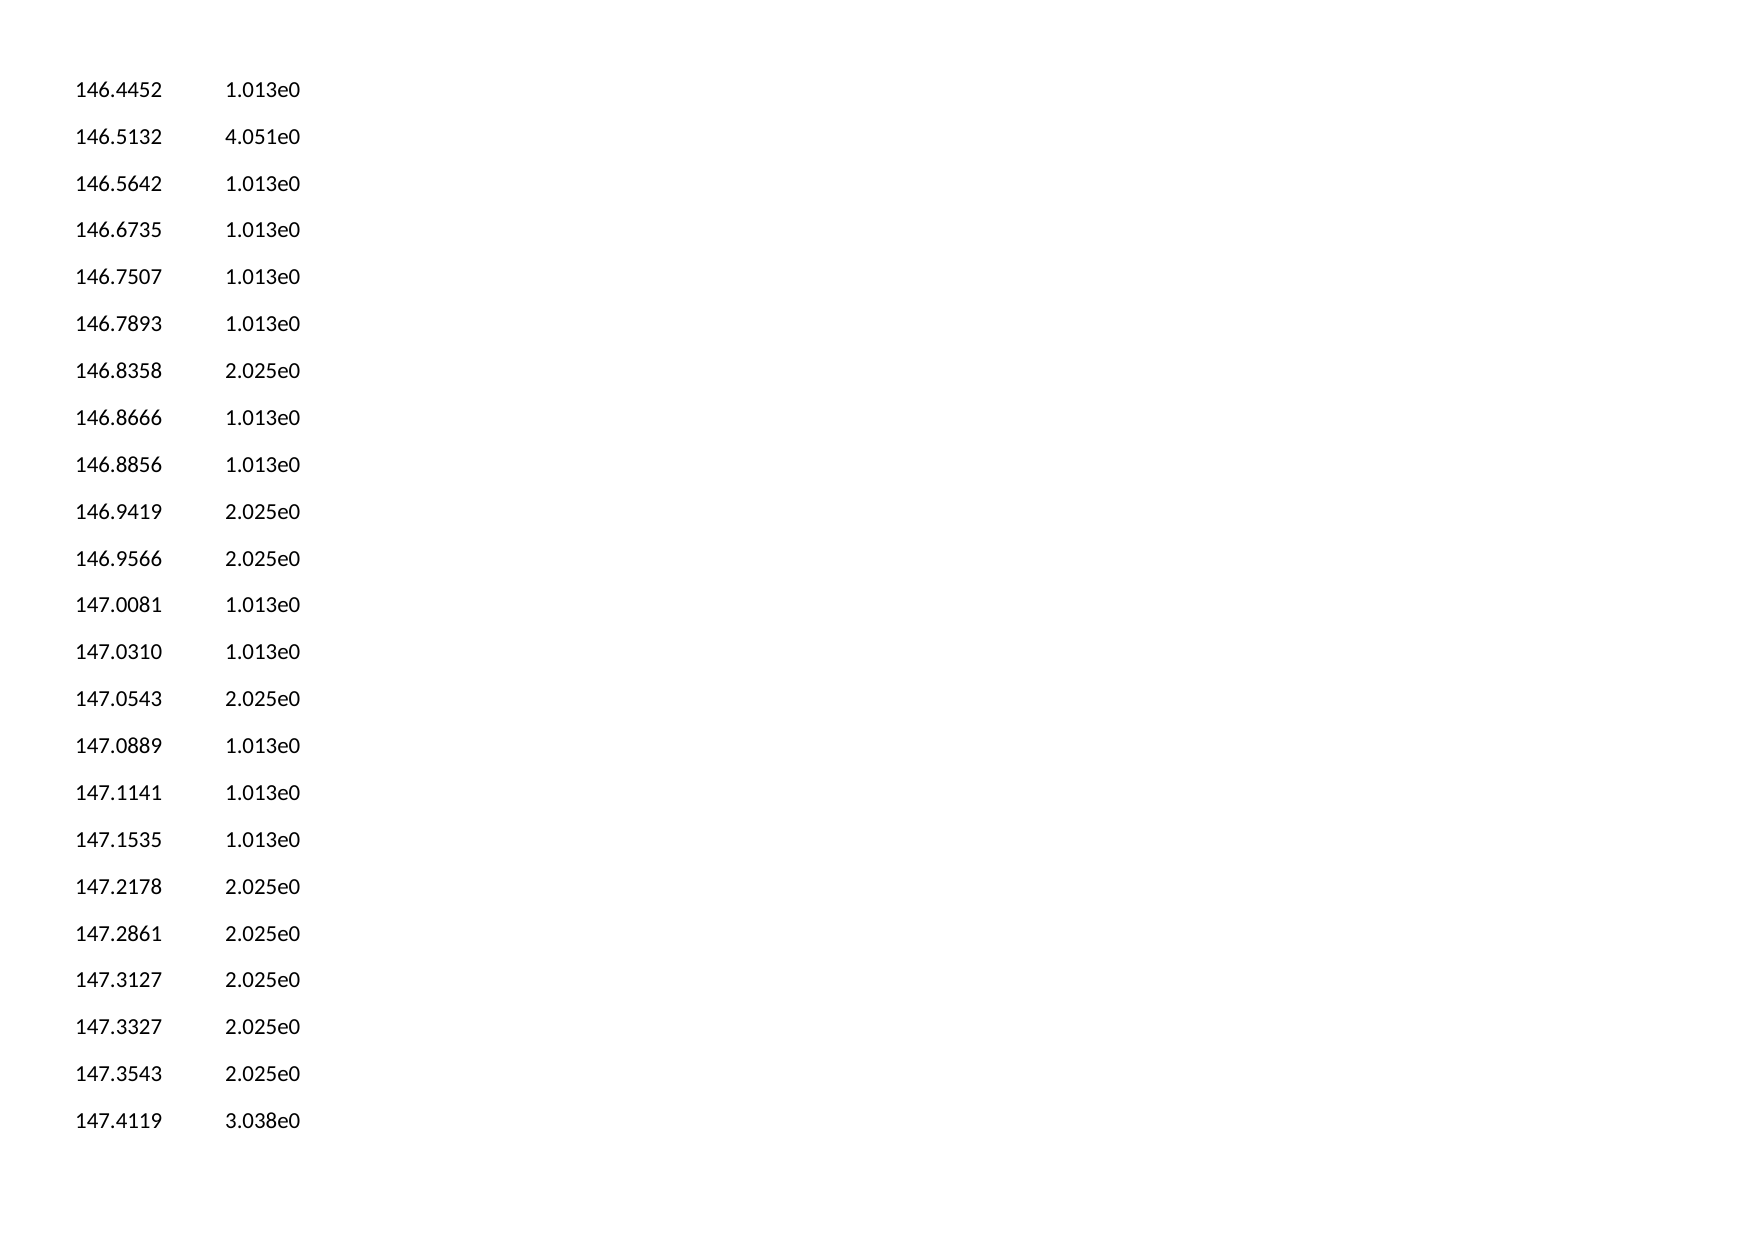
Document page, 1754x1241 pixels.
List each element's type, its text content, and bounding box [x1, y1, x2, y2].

text 147.1535 1.013e0 [75, 825, 1679, 853]
text 147.0310 1.013e0 [75, 637, 1679, 666]
text 147.0889 1.013e0 [75, 731, 1679, 759]
text 147.2861 2.025e0 [75, 919, 1679, 947]
text 147.3127 2.025e0 [75, 966, 1679, 994]
text 147.1141 1.013e0 [75, 778, 1679, 806]
text 146.8856 1.013e0 [75, 450, 1679, 478]
text 146.5132 4.051e0 [75, 122, 1679, 150]
text 146.9566 2.025e0 [75, 544, 1679, 572]
text 147.3327 2.025e0 [75, 1012, 1679, 1041]
text 147.4119 3.038e0 [75, 1106, 1679, 1134]
text 146.7507 1.013e0 [75, 262, 1679, 291]
text 146.9419 2.025e0 [75, 497, 1679, 525]
text 147.3543 2.025e0 [75, 1059, 1679, 1087]
text 146.8358 2.025e0 [75, 356, 1679, 384]
text 147.0543 2.025e0 [75, 684, 1679, 712]
text 147.0081 1.013e0 [75, 591, 1679, 619]
text 147.2178 2.025e0 [75, 872, 1679, 900]
text 146.8666 1.013e0 [75, 403, 1679, 431]
text 146.5642 1.013e0 [75, 169, 1679, 197]
text 146.7893 1.013e0 [75, 309, 1679, 337]
text 146.4452 1.013e0 [75, 75, 1679, 103]
text 146.6735 1.013e0 [75, 216, 1679, 244]
